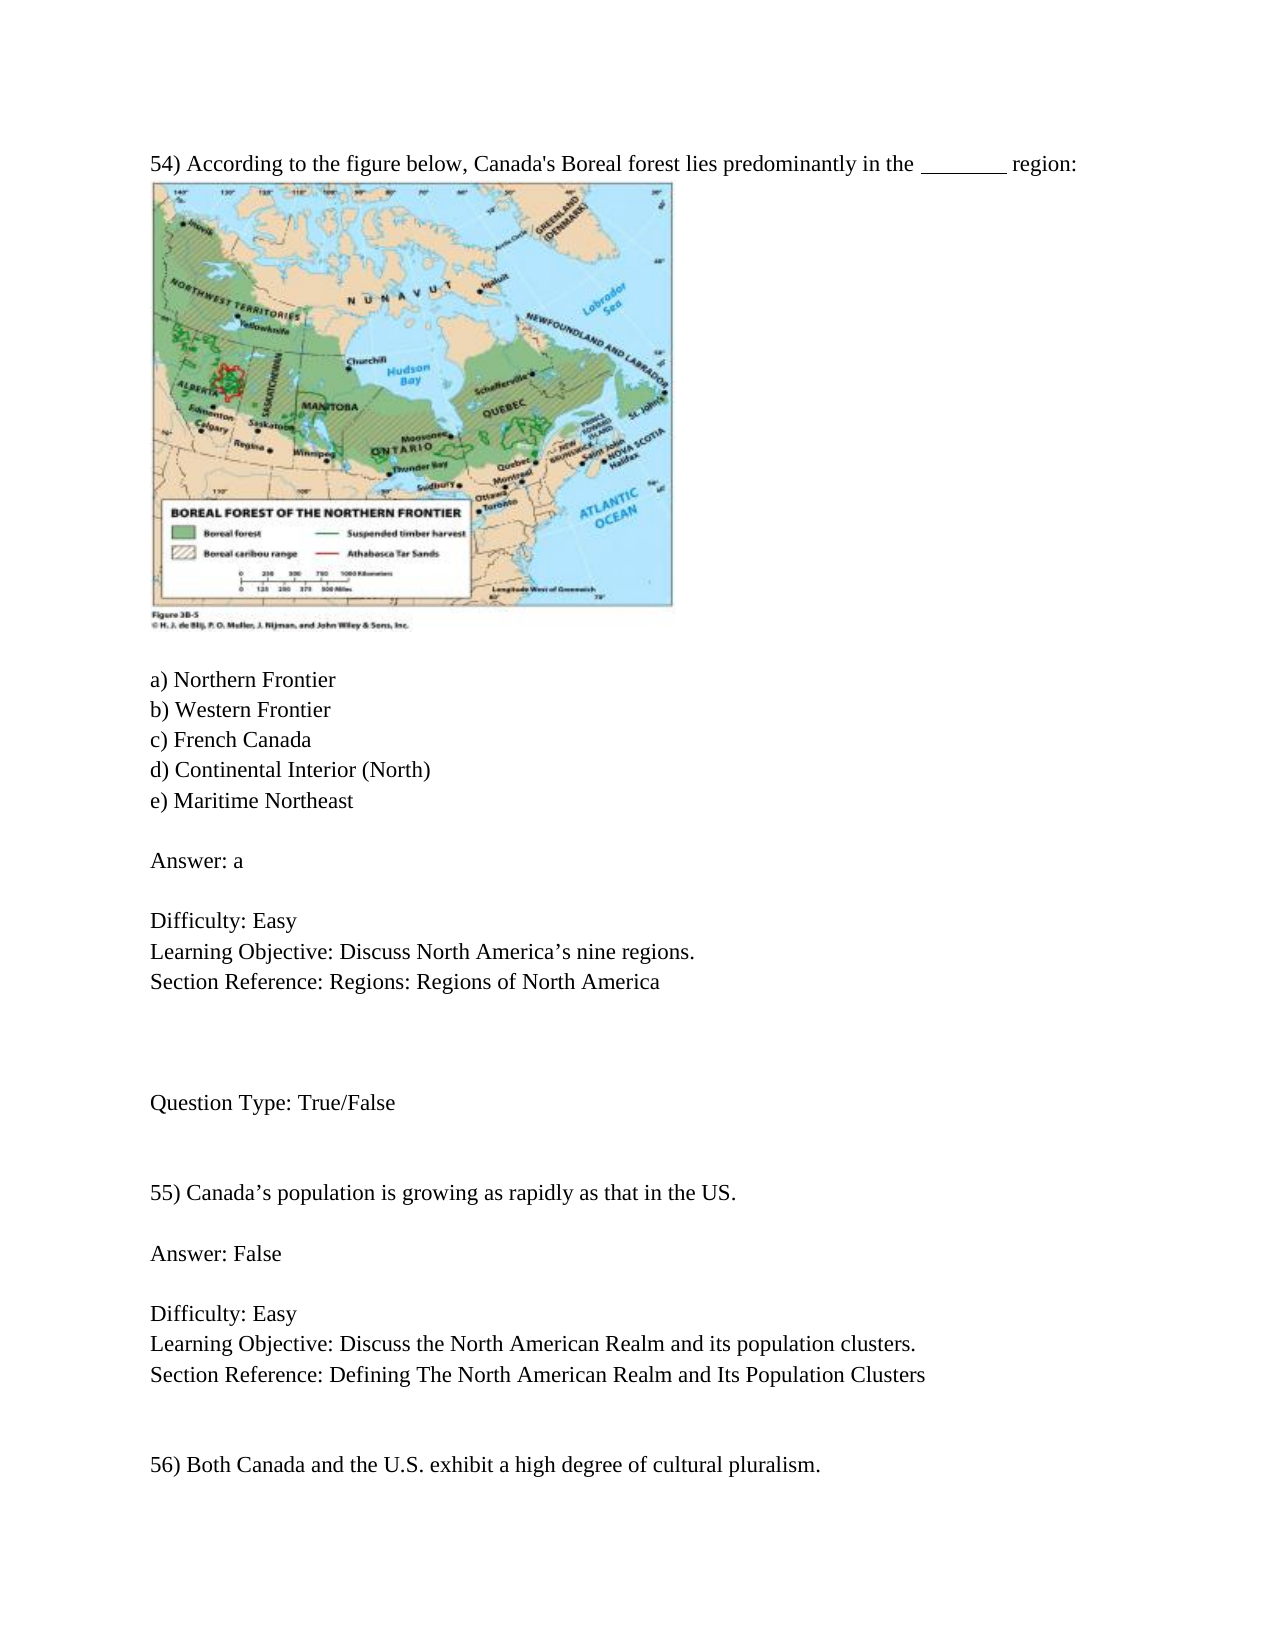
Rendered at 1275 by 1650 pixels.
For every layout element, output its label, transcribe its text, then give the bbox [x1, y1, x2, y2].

picture [150, 180, 676, 632]
text Section Reference: Regions: Regions of North America [150, 968, 1125, 994]
text Learning Objective: Discuss North America’s nine regions. [150, 938, 1125, 964]
text d) Continental Interior (North) [150, 757, 1125, 783]
text 56) Both Canada and the U.S. exhibit a high degree of cultural pluralism. [150, 1451, 1125, 1478]
text Learning Objective: Discuss the North American Realm and its population clusters. [150, 1331, 1125, 1357]
text 54) According to the figure below, Canada's Boreal forest lies predominantly in the region: [150, 150, 1125, 176]
text 55) Canada’s population is growing as rapidly as that in the US. [150, 1179, 1125, 1206]
text Answer: False [150, 1240, 1125, 1266]
text Answer: a [150, 847, 1125, 873]
text Question Type: True/False [150, 1089, 1125, 1115]
text a) Northern Frontier [150, 666, 1125, 692]
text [150, 1361, 1125, 1387]
text Difficulty: Easy [150, 908, 1125, 934]
text b) Western Frontier [150, 696, 1125, 722]
text Difficulty: Easy [150, 1300, 1125, 1327]
text e) Maritime Northeast [150, 787, 1125, 813]
text c) French Canada [150, 726, 1125, 753]
